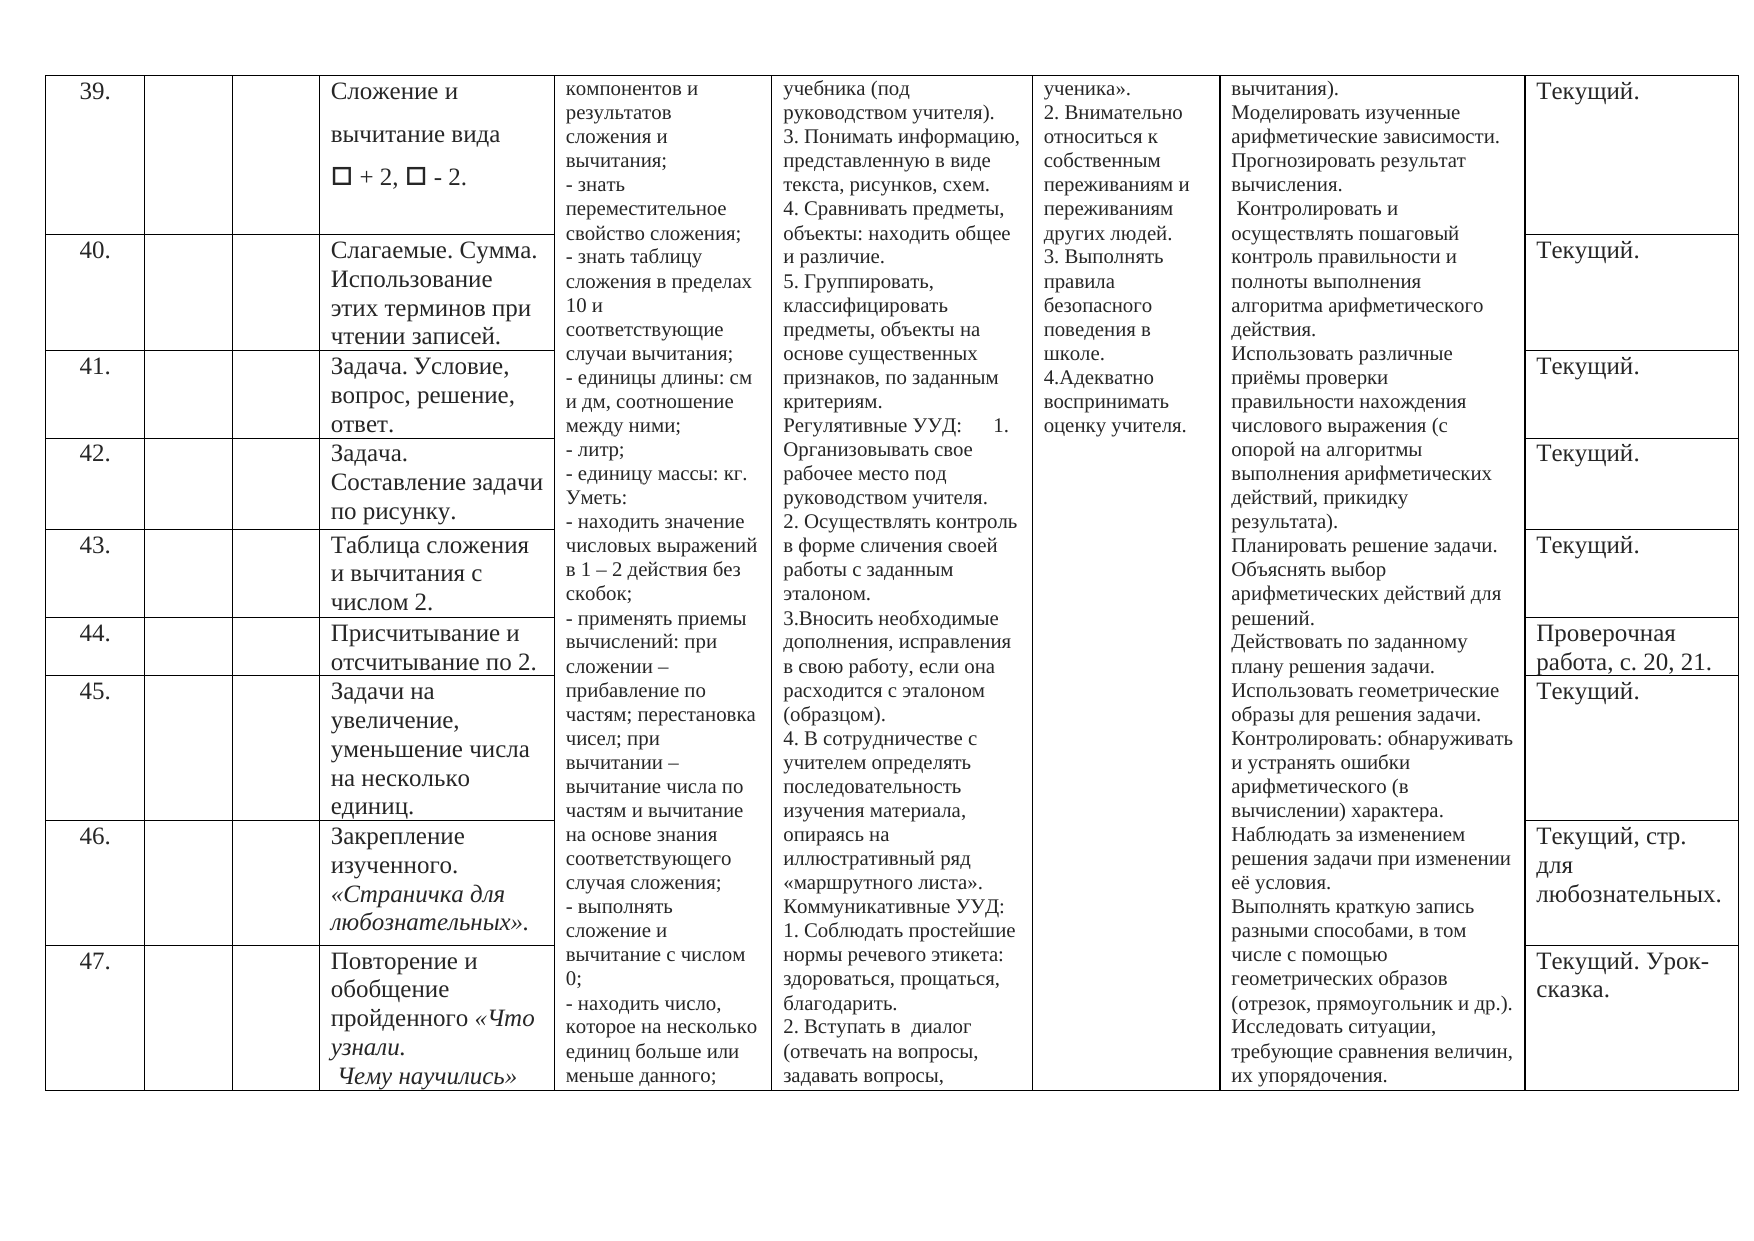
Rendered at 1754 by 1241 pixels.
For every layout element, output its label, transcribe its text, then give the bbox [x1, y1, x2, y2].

table_cell 43. [46, 530, 144, 617]
table_cell [145, 439, 232, 529]
table_cell Задача. Составление задачи по рисунку. [320, 439, 554, 529]
table_cell Задачи на увеличение, уменьшение числа на несколько единиц. [320, 676, 554, 820]
table_cell [145, 821, 232, 945]
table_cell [320, 821, 554, 945]
table_cell [145, 530, 232, 617]
table_cell [145, 76, 232, 234]
table_cell [145, 235, 232, 350]
table_cell [233, 235, 319, 350]
table_cell Проверочная работа, с. 20, 21. [1526, 618, 1738, 675]
table_cell Повторение и обобщение пройденного «Что узнали. Чему научились» [320, 946, 554, 1089]
table_cell Текущий. [1526, 530, 1738, 617]
table_cell [233, 618, 319, 675]
table_cell [233, 821, 319, 945]
table_cell [145, 618, 232, 675]
table_cell Таблица сложения и вычитания с числом 2. [320, 530, 554, 617]
table_cell 44. [46, 618, 144, 675]
table_cell 45. [46, 676, 144, 820]
table_cell Задача. Условие, вопрос, решение, ответ. [320, 351, 554, 437]
table_cell Текущий. [1526, 235, 1738, 350]
table_cell [145, 676, 232, 820]
table_cell Текущий. [1526, 351, 1738, 437]
table_cell 40. [46, 235, 144, 350]
table_cell [233, 439, 319, 529]
table_cell 39. [46, 76, 144, 234]
table_cell [233, 351, 319, 437]
table_cell 42. [46, 439, 144, 529]
table_cell [145, 946, 232, 1089]
table_cell 47. [46, 946, 144, 1089]
table_cell 46. [46, 821, 144, 945]
table_cell [233, 76, 319, 234]
table_cell Текущий. [1526, 676, 1738, 820]
table_cell Текущий, стр. для любознательных. [1526, 821, 1738, 945]
table_cell [145, 351, 232, 437]
table_cell [233, 676, 319, 820]
table_cell [233, 530, 319, 617]
table_cell [233, 946, 319, 1089]
table_cell Текущий. [1526, 76, 1738, 234]
table_cell 41. [46, 351, 144, 437]
table_cell Текущий. Урок-сказка. [1526, 946, 1738, 1089]
table_cell Слагаемые. Сумма. Использование этих терминов при чтении записей. [320, 235, 554, 350]
table_cell Сложение и вычитание вида + 2, - 2. [320, 76, 554, 234]
table_cell Присчитывание и отсчитывание по 2. [320, 618, 554, 675]
table_cell Текущий. [1526, 439, 1738, 529]
